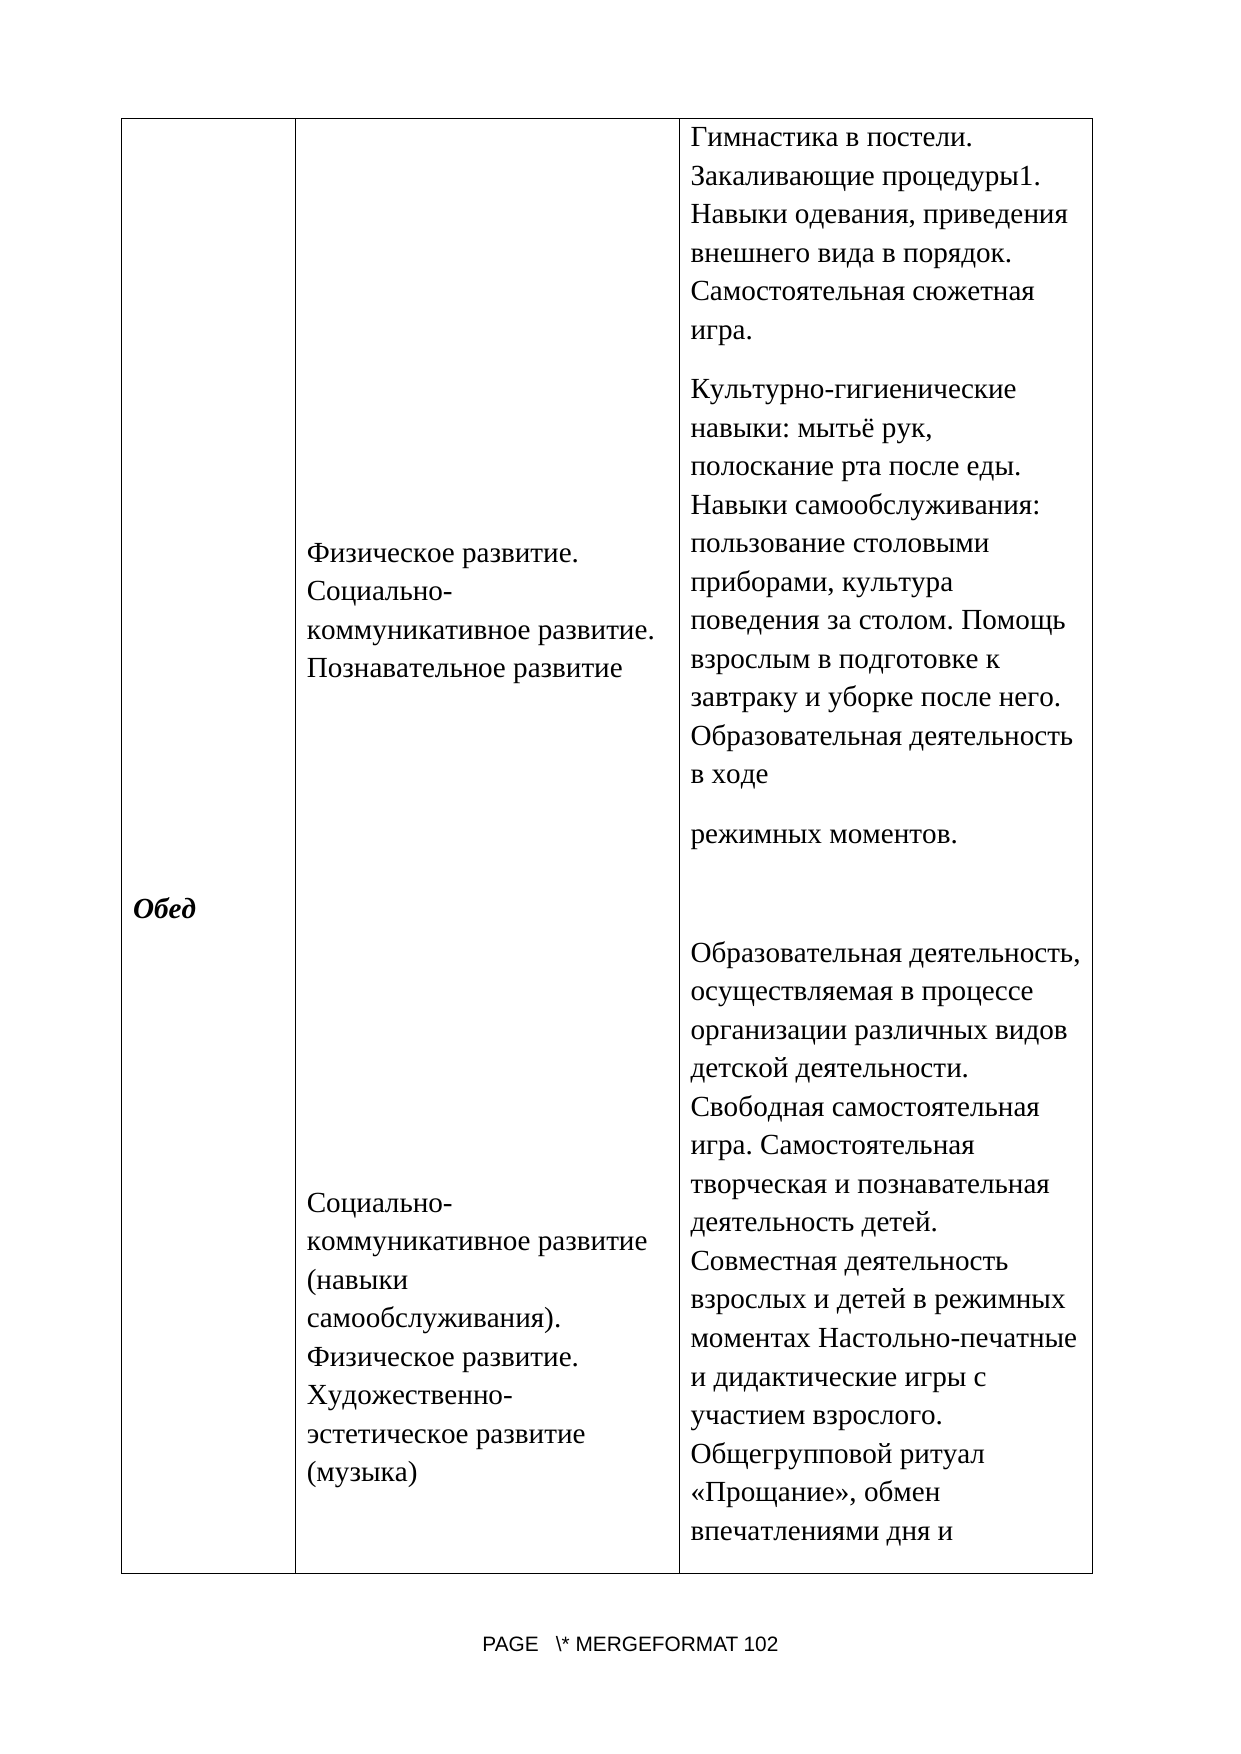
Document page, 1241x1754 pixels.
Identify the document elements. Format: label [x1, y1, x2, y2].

table_cell [122, 119, 295, 1573]
table_cell [296, 119, 679, 1573]
table_cell [680, 119, 1092, 1573]
